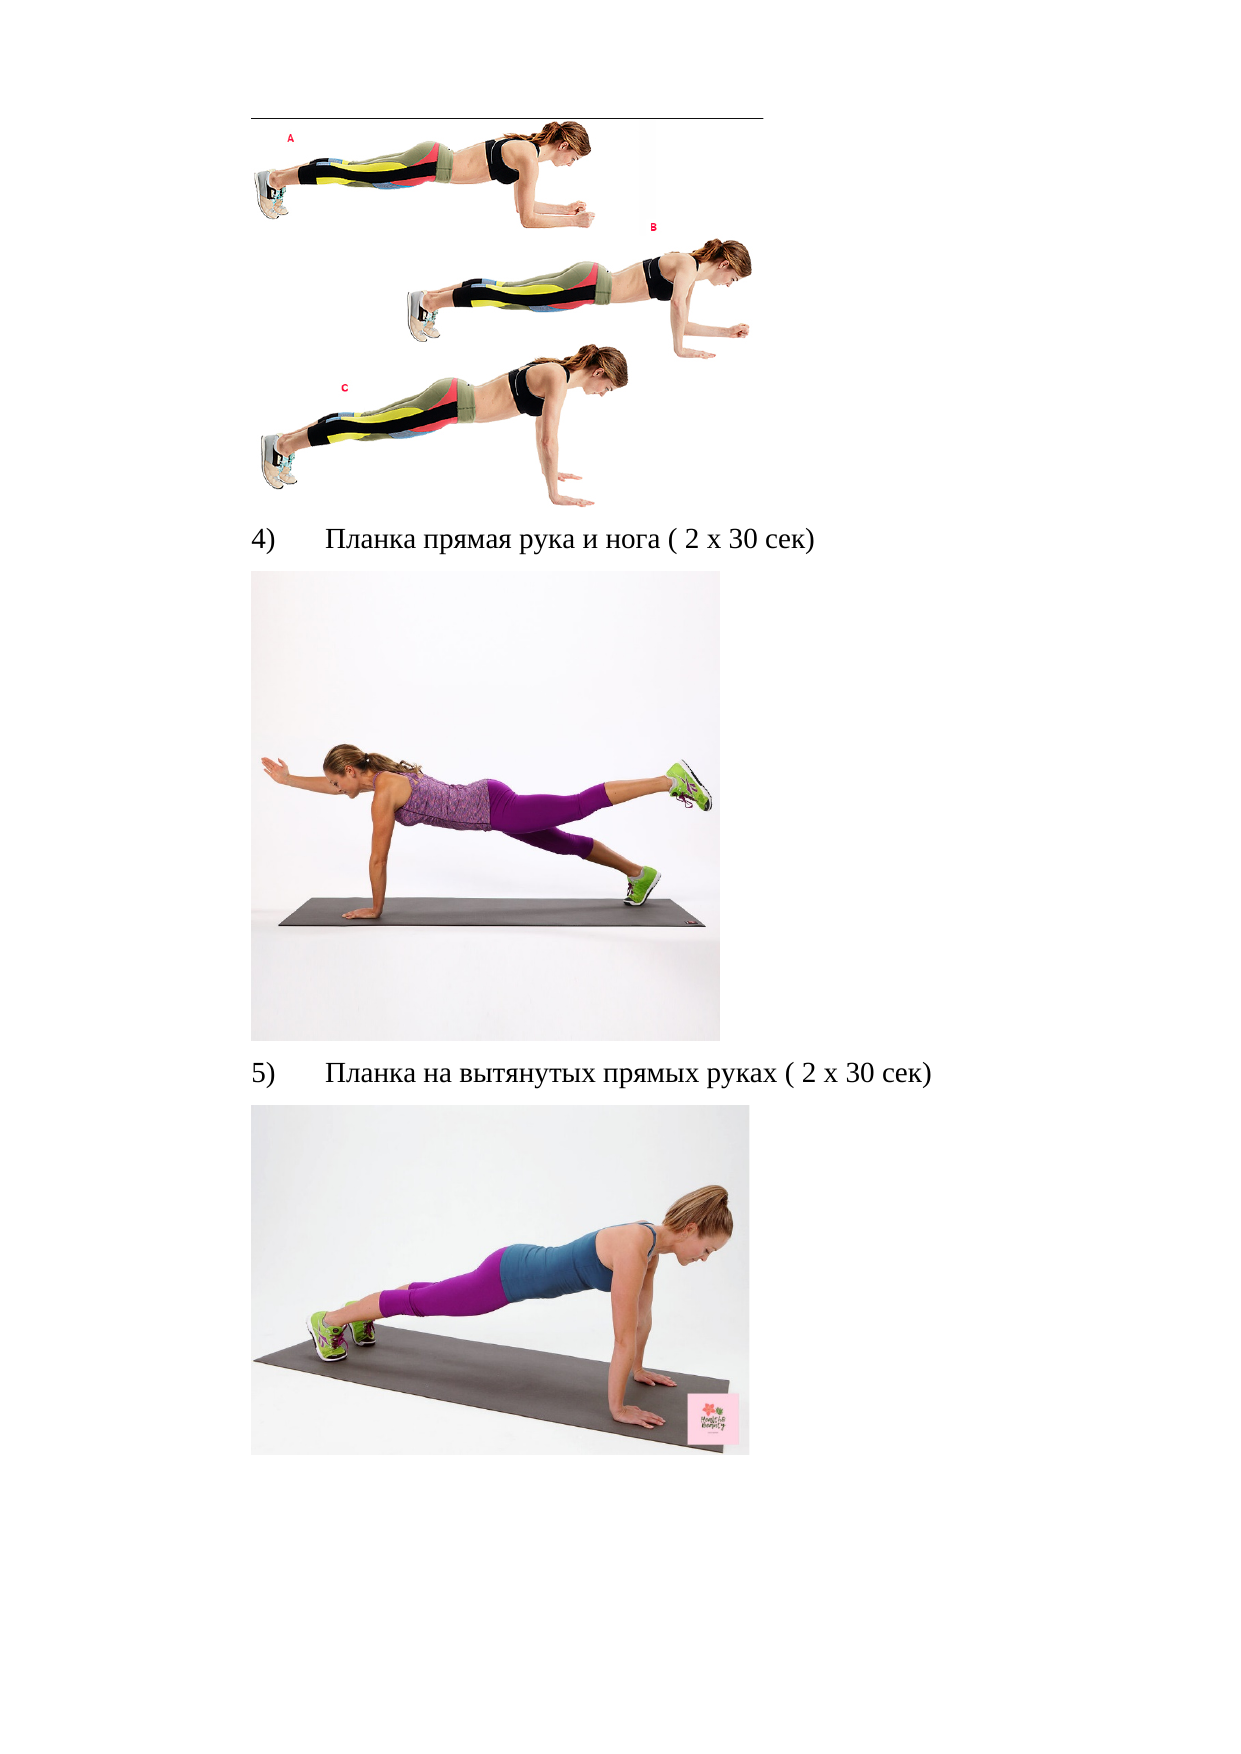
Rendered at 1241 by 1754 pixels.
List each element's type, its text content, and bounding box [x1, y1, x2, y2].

picture [251, 118, 764, 508]
picture [251, 571, 720, 1041]
list Планка на вытянутых прямых руках ( 2 х 30 сек) [177, 1055, 1152, 1088]
picture [251, 1105, 750, 1455]
list Планка прямая рука и нога ( 2 х 30 сек) [177, 522, 1152, 555]
